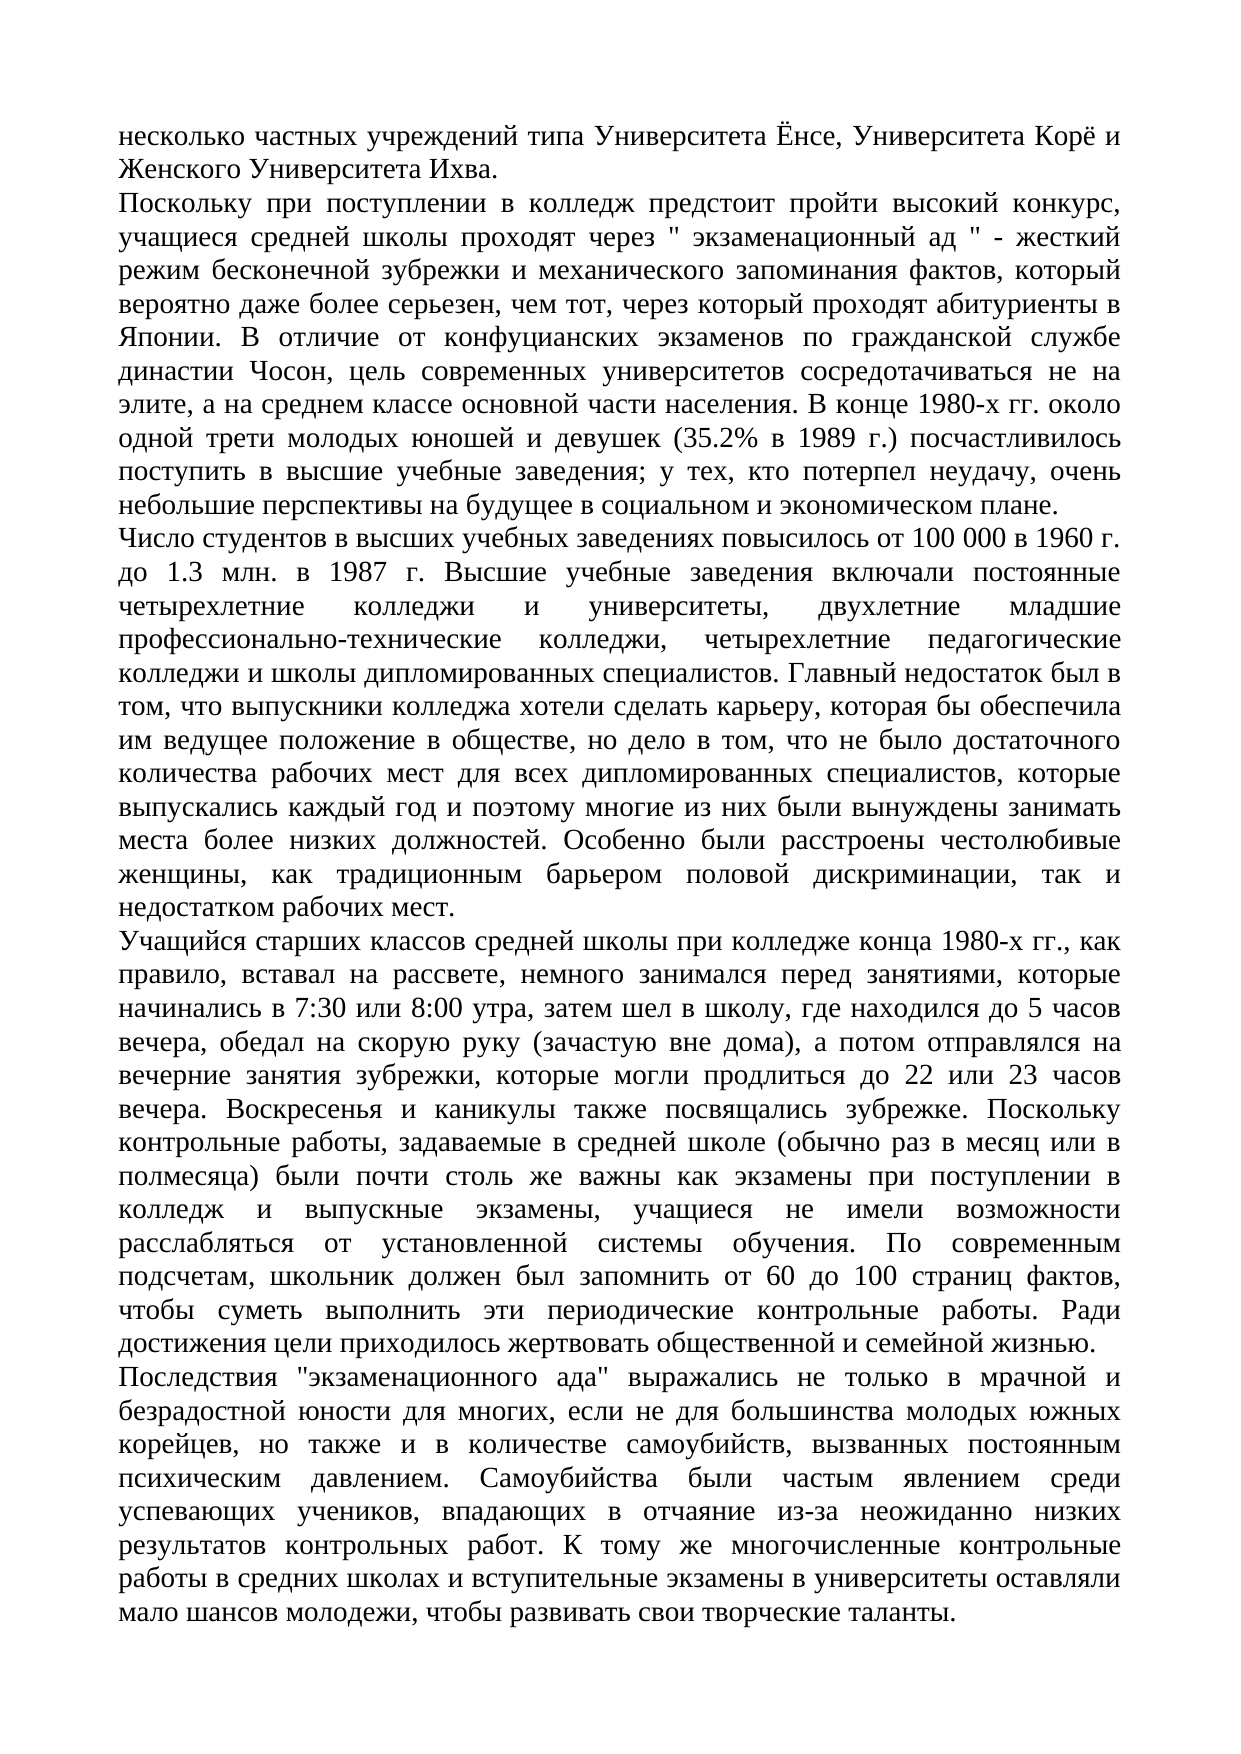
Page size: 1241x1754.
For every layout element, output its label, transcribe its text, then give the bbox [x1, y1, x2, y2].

text Поскольку при поступлении в колледж предстоит пройти высокий конкурс, учащиеся средней школы проходят через " экзаменационный ад " - жесткий режим бесконечной зубрежки и механического запоминания фактов, который вероятно даже более серьезен, чем тот, через который проходят абитуриенты в Японии. В отличие от конфуцианских экзаменов по гражданской службе династии Чосон, цель современных университетов сосредотачиваться не на элите, а на среднем классе основной части населения. В конце 1980-х гг. около одной трети молодых юношей и девушек (35.2% в 1989 г.) посчастливилось поступить в высшие учебные заведения; у тех, кто потерпел неудачу, очень небольшие перспективы на будущее в социальном и экономическом плане. [118, 185, 1122, 521]
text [118, 118, 1122, 185]
text Число студентов в высших учебных заведениях повысилось от 100 000 в 1960 г. до 1.3 млн. в 1987 г. Высшие учебные заведения включали постоянные четырехлетние колледжи и университеты, двухлетние младшие профессионально-технические колледжи, четырехлетние педагогические колледжи и школы дипломированных специалистов. Главный недостаток был в том, что выпускники колледжа хотели сделать карьеру, которая бы обеспечила им ведущее положение в обществе, но дело в том, что не было достаточного количества рабочих мест для всех дипломированных специалистов, которые выпускались каждый год и поэтому многие из них были вынуждены занимать места более низких должностей. Особенно были расстроены честолюбивые женщины, как традиционным барьером половой дискриминации, так и недостатком рабочих мест. [118, 521, 1122, 923]
text Учащийся старших классов средней школы при колледже конца 1980-х гг., как правило, вставал на рассвете, немного занимался перед занятиями, которые начинались в 7:30 или 8:00 утра, затем шел в школу, где находился до 5 часов вечера, обедал на скорую руку (зачастую вне дома), а потом отправлялся на вечерние занятия зубрежки, которые могли продлиться до 22 или 23 часов вечера. Воскресенья и каникулы также посвящались зубрежке. Поскольку контрольные работы, задаваемые в средней школе (обычно раз в месяц или в полмесяца) были почти столь же важны как экзамены при поступлении в колледж и выпускные экзамены, учащиеся не имели возможности расслабляться от установленной системы обучения. По современным подсчетам, школьник должен был запомнить от 60 до 100 страниц фактов, чтобы суметь выполнить эти периодические контрольные работы. Ради достижения цели приходилось жертвовать общественной и семейной жизнью. [118, 923, 1122, 1359]
text Последствия "экзаменационного ада" выражались не только в мрачной и безрадостной юности для многих, если не для большинства молодых южных корейцев, но также и в количестве самоубийств, вызванных постоянным психическим давлением. Самоубийства были частым явлением среди успевающих учеников, впадающих в отчаяние из-за неожиданно низких результатов контрольных работ. К тому же многочисленные контрольные работы в средних школах и вступительные экзамены в университеты оставляли мало шансов молодежи, чтобы развивать свои творческие таланты. [118, 1359, 1122, 1627]
